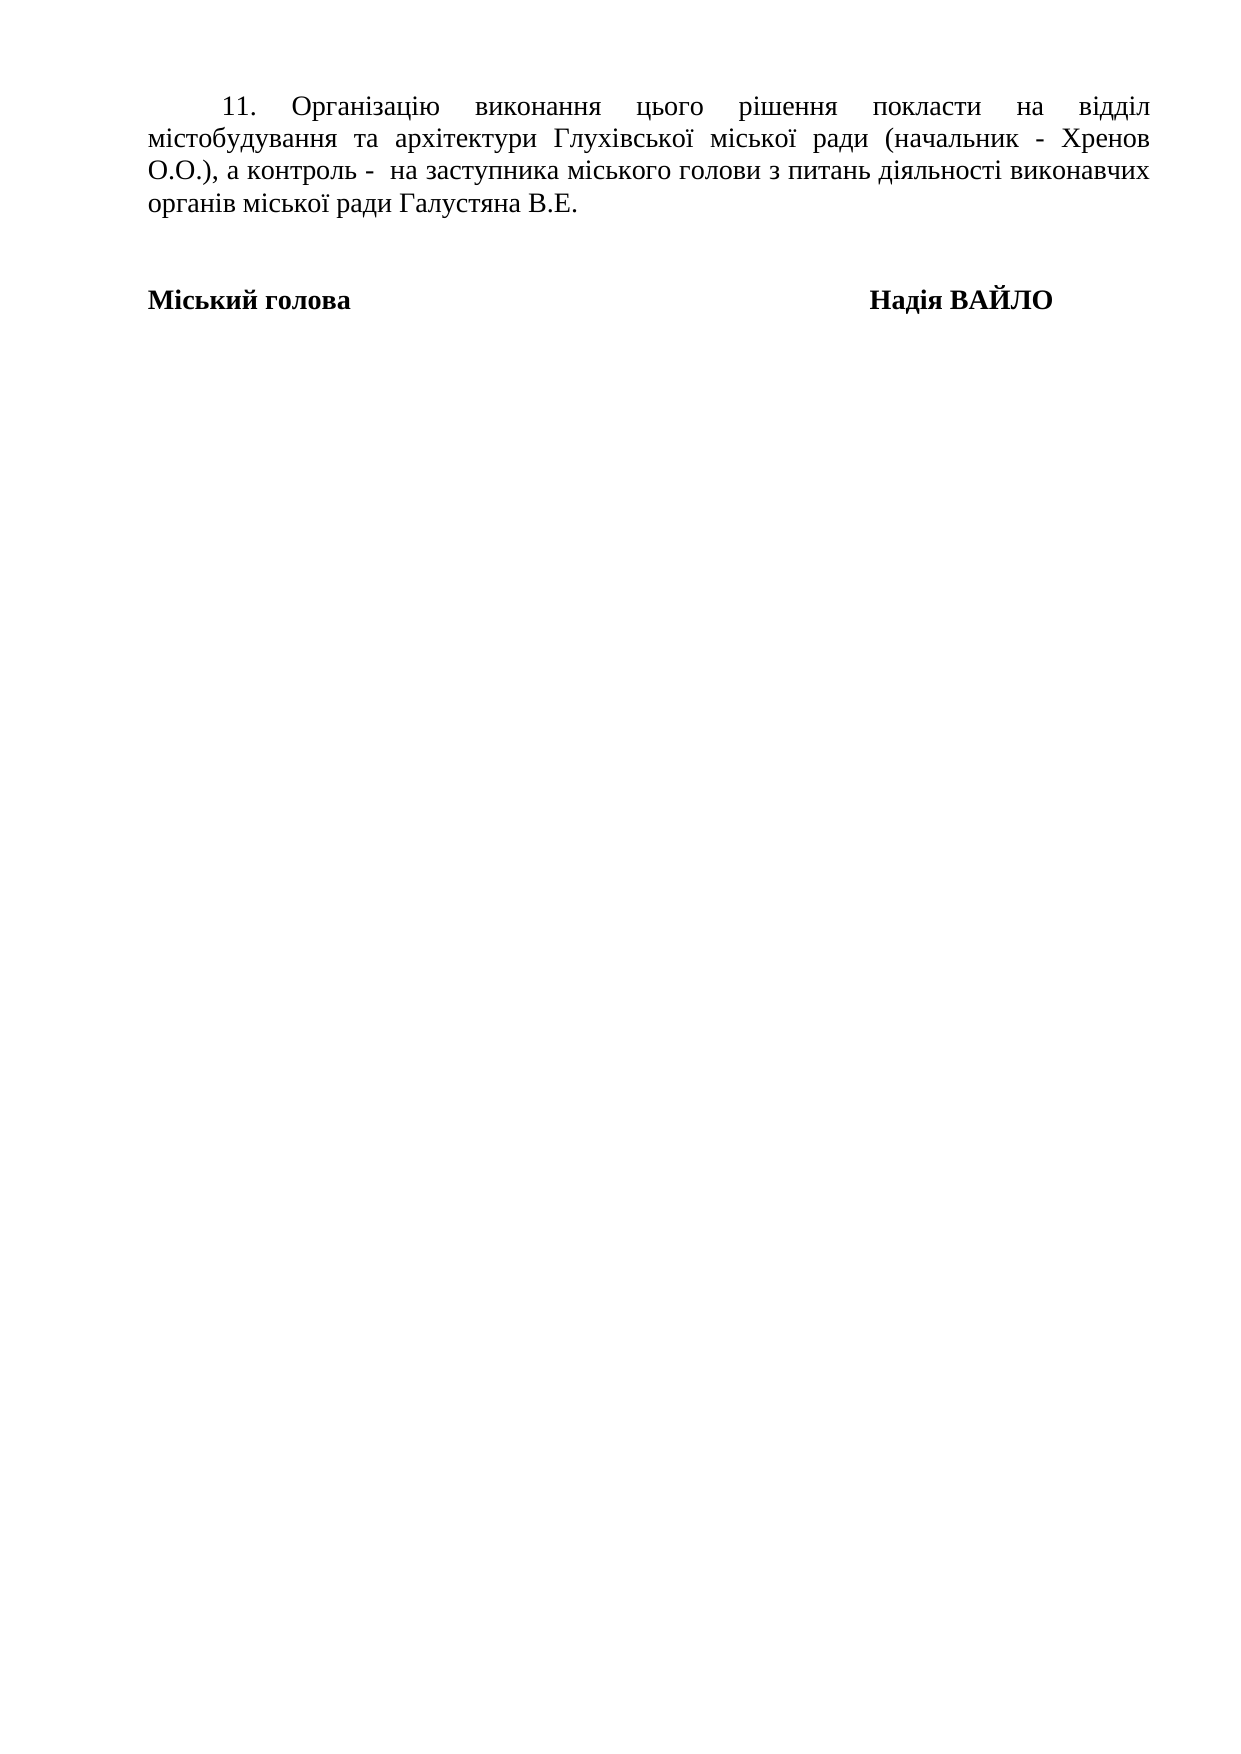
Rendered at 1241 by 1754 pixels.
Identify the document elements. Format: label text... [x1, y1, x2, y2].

text Міський голова Надія ВАЙЛО [148, 283, 1152, 315]
text 11. Організацію виконання цього рішення покласти на відділ містобудування та архітектури Глухівської міської ради (начальник - Хренов О.О.), а контроль - на заступника міського голови з питань діяльності виконавчих органів міської ради Галустяна В.Е. [148, 88, 1152, 218]
